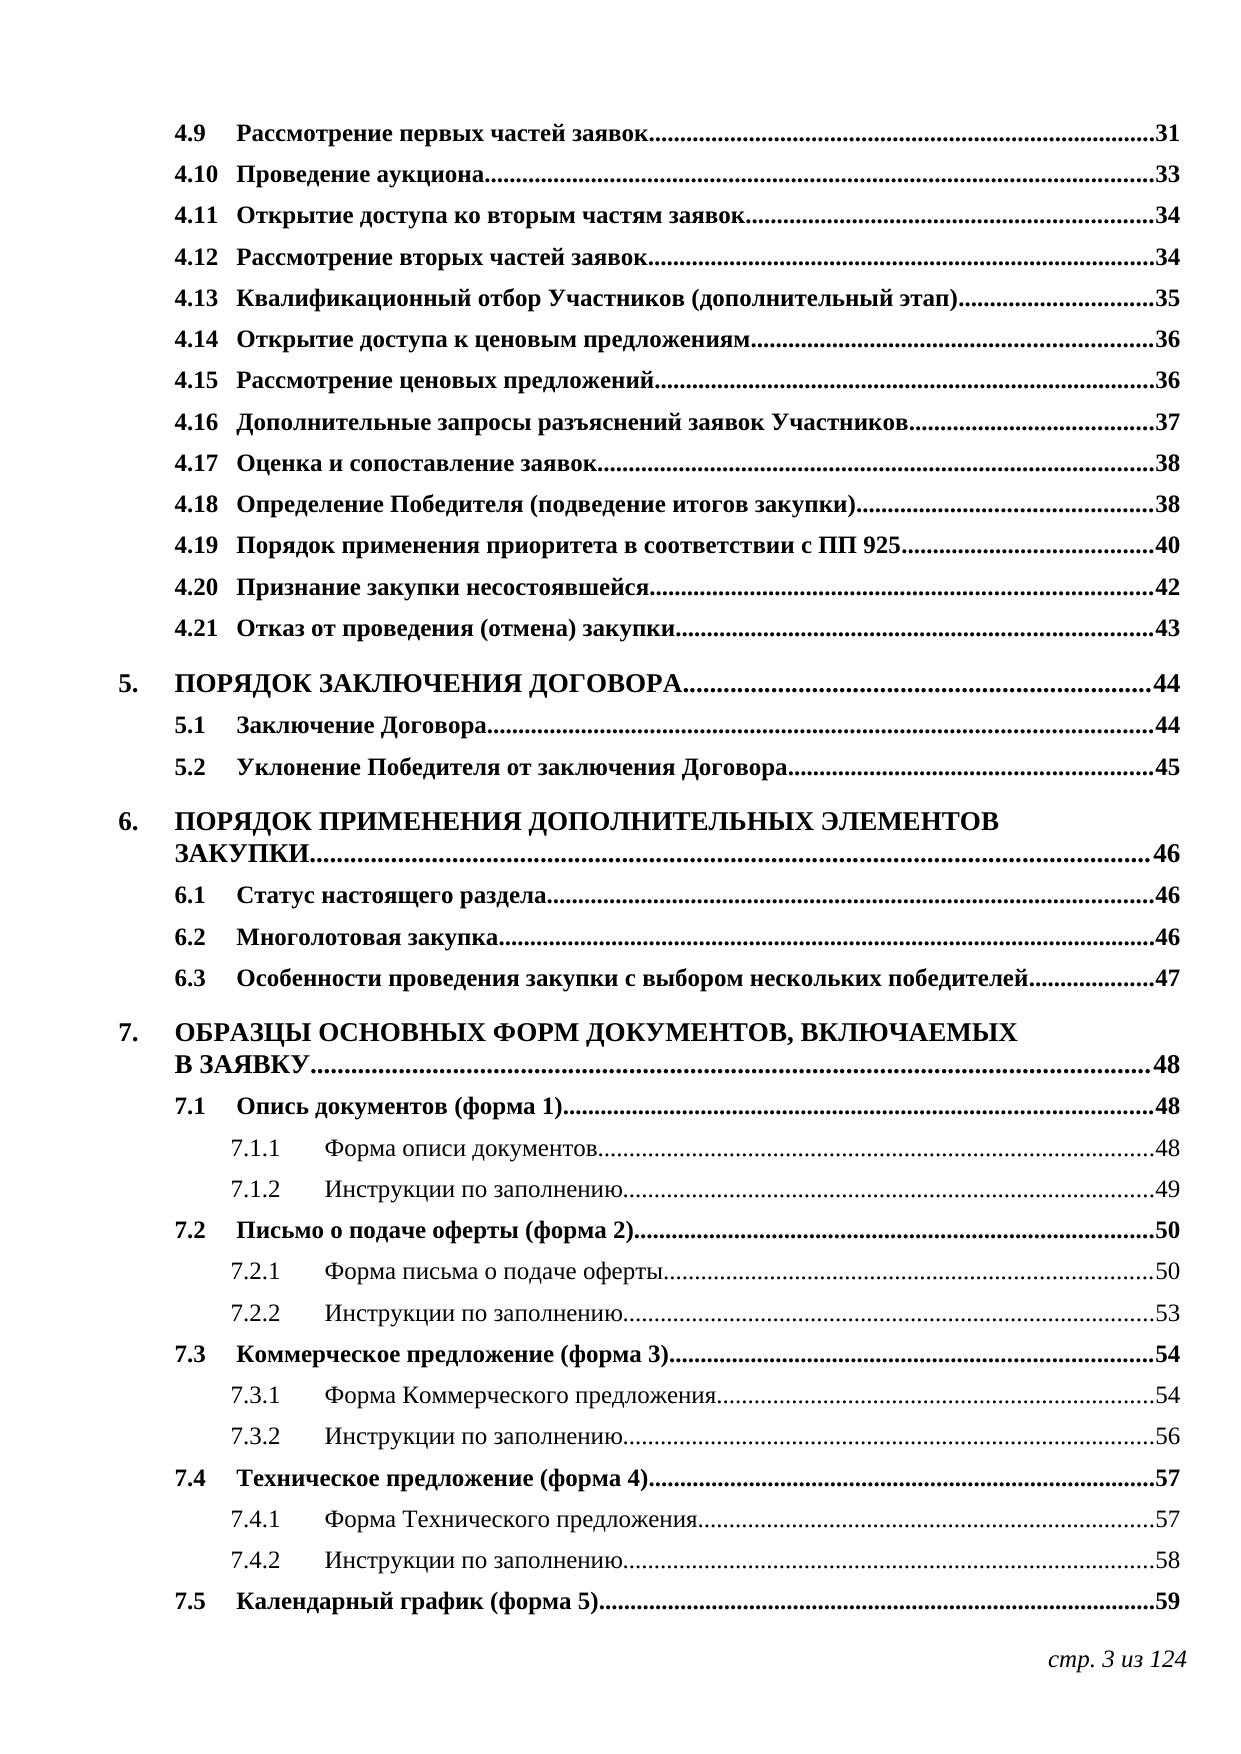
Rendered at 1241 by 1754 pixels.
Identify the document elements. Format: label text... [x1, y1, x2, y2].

text 4.15 Рассмотрение ценовых предложений 36 [174, 366, 1093, 394]
text 5.1 Заключение Договора 44 [174, 711, 1093, 739]
text 6.3 Особенности проведения закупки с выбором нескольких победителей 47 [174, 963, 1093, 992]
text 7.2 Письмо о подаче оферты (форма 2) 50 [174, 1215, 1093, 1244]
text 7.1 Опись документов (форма 1) 48 [174, 1091, 1093, 1120]
text 7.3 Коммерческое предложение (форма 3) 54 [174, 1339, 1093, 1368]
text 5. ПОРЯДОК ЗАКЛЮЧЕНИЯ ДОГОВОРА 44 [118, 667, 1063, 698]
text 4.18 Определение Победителя (подведение итогов закупки) 38 [174, 489, 1093, 518]
text 4.11 Открытие доступа ко вторым частям заявок 34 [174, 201, 1093, 229]
text 6.1 Статус настоящего раздела 46 [174, 880, 1093, 909]
text 7.1.2 Инструкции по заполнению 49 [230, 1174, 1063, 1203]
text 4.19 Порядок применения приоритета в соответствии с ПП 925 40 [174, 531, 1093, 559]
text 6.2 Многолотовая закупка 46 [174, 922, 1093, 950]
text 7.1.1 Форма описи документов 48 [230, 1133, 1063, 1161]
text 7.5 Календарный график (форма 5) 59 [174, 1586, 1093, 1615]
text 4.21 Отказ от проведения (отмена) закупки 43 [174, 613, 1093, 642]
text 6. ПОРЯДОК ПРИМЕНЕНИЯ ДОПОЛНИТЕЛЬНЫХ ЭЛЕМЕНТОВ ЗАКУПКИ 46 [118, 806, 1063, 868]
text 5.2 Уклонение Победителя от заключения Договора 45 [174, 752, 1093, 781]
text 4.17 Оценка и сопоставление заявок 38 [174, 448, 1093, 477]
text 4.9 Рассмотрение первых частей заявок 31 [174, 118, 1093, 147]
text 4.12 Рассмотрение вторых частей заявок 34 [174, 242, 1093, 271]
text 7.2.2 Инструкции по заполнению 53 [230, 1298, 1063, 1326]
text 4.14 Открытие доступа к ценовым предложениям 36 [174, 324, 1093, 353]
text 7.4.2 Инструкции по заполнению 58 [230, 1545, 1063, 1574]
text 7. ОБРАЗЦЫ ОСНОВНЫХ ФОРМ ДОКУМЕНТОВ, ВКЛЮЧАЕМЫХ В ЗАЯВКУ 48 [118, 1017, 1063, 1079]
text 7.2.1 Форма письма о подаче оферты 50 [230, 1256, 1063, 1285]
text 4.10 Проведение аукциона 33 [174, 159, 1093, 188]
text 7.3.2 Инструкции по заполнению 56 [230, 1421, 1063, 1450]
text 4.13 Квалификационный отбор Участников (дополнительный этап) 35 [174, 283, 1093, 312]
text 7.4.1 Форма Технического предложения 57 [230, 1504, 1063, 1533]
text 7.4 Техническое предложение (форма 4) 57 [174, 1463, 1093, 1491]
text 4.20 Признание закупки несостоявшейся 42 [174, 572, 1093, 601]
text 4.16 Дополнительные запросы разъяснений заявок Участников 37 [174, 407, 1093, 436]
text 7.3.1 Форма Коммерческого предложения 54 [230, 1380, 1063, 1409]
